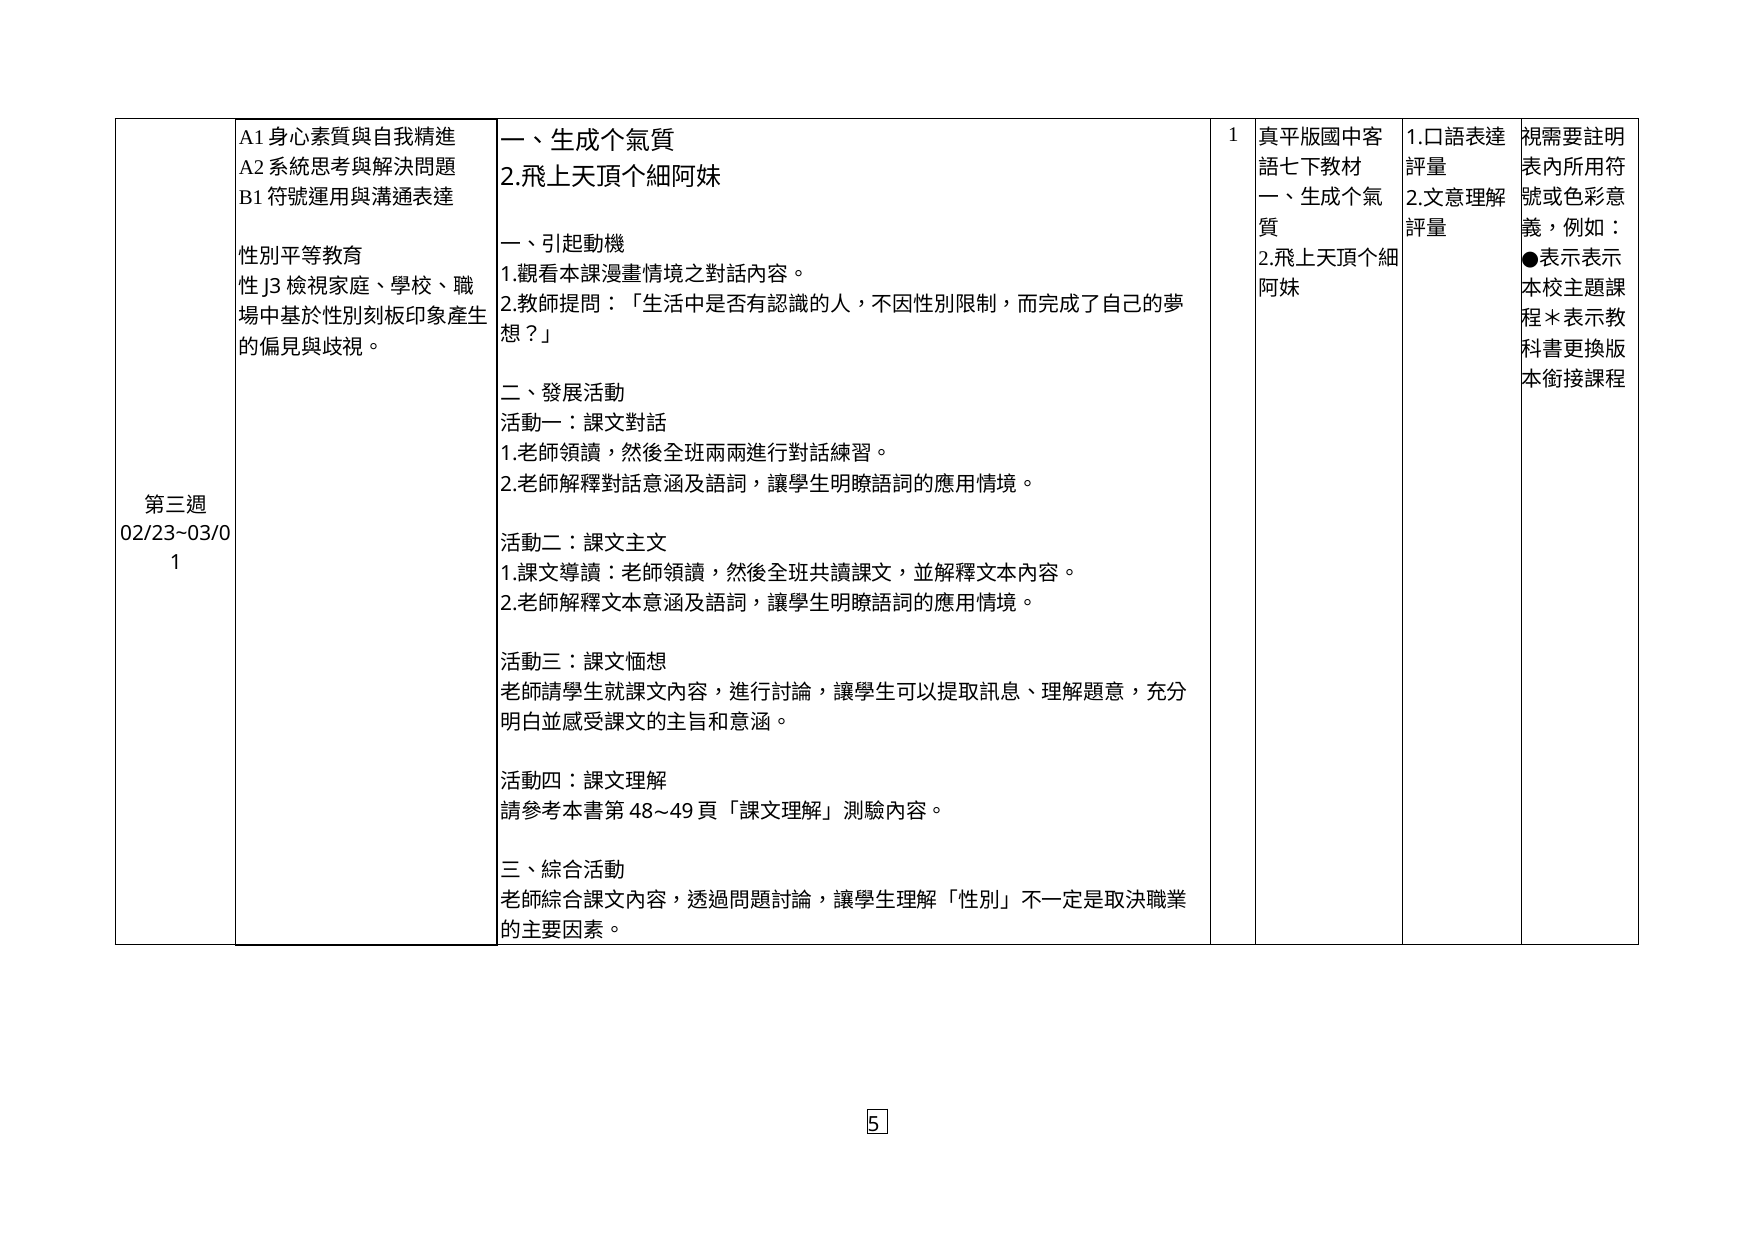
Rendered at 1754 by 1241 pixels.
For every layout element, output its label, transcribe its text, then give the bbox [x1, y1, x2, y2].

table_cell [1256, 119, 1402, 944]
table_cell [236, 120, 496, 944]
table_cell 第三週 02/23~03/01 [116, 119, 235, 944]
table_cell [1522, 119, 1638, 944]
table_cell 1 [1211, 119, 1255, 944]
table_cell 一、生成个氣質 2.飛上天頂个細阿妹 一、引起動機 1.觀看本課漫畫情境之對話內容。 2.教師提問：「生活中是否有認識的人，不因性別限制，而完成了自己的夢想？」 二、發展活動 活動一：課文對話 1.老師領讀，然後全班兩兩進行對話練習。 2.老師解釋對話意涵及語詞，讓學生明瞭語詞的應用情境。 活動二：課文主文 1.課文導讀：老師領讀，然後全班共讀課文，並解釋文本內容。 2.老師解釋文本意涵及語詞，讓學生明瞭語詞的應用情境。 活動三：課文愐想 老師請學生就課文內容，進行討論，讓學生可以提取訊息、理解題意，充分明白並感受課文的主旨和意涵。 活動四：課文理解 請參考本書第48∼49頁「課文理解」測驗內容。 三、綜合活動 老師綜合課文內容，透過問題討論，讓學生理解「性別」不一定是取決職業的主要因素。 [498, 119, 1210, 944]
table_cell 1.口語表達評量 2.文意理解評量 [1403, 119, 1521, 944]
